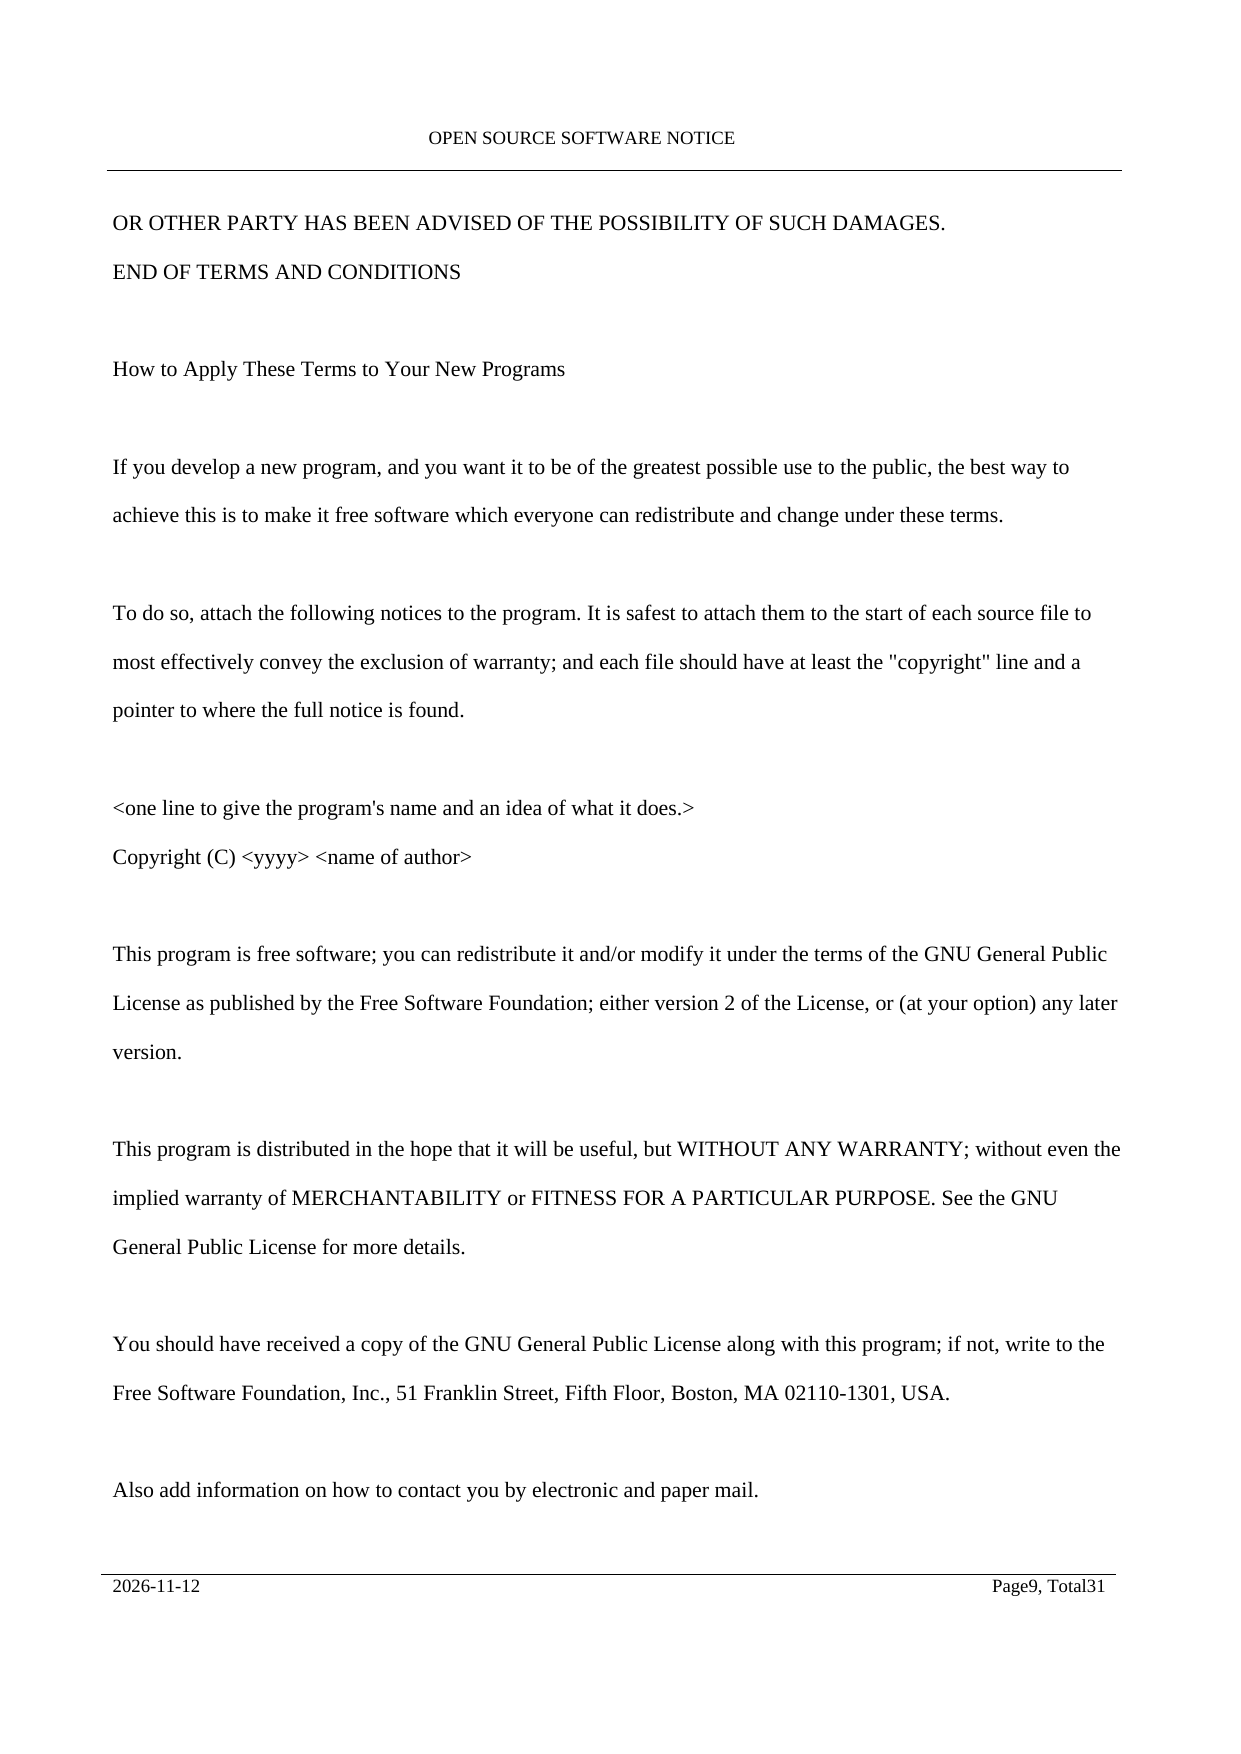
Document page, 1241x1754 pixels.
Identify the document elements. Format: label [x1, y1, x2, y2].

text [112, 206, 1128, 1506]
